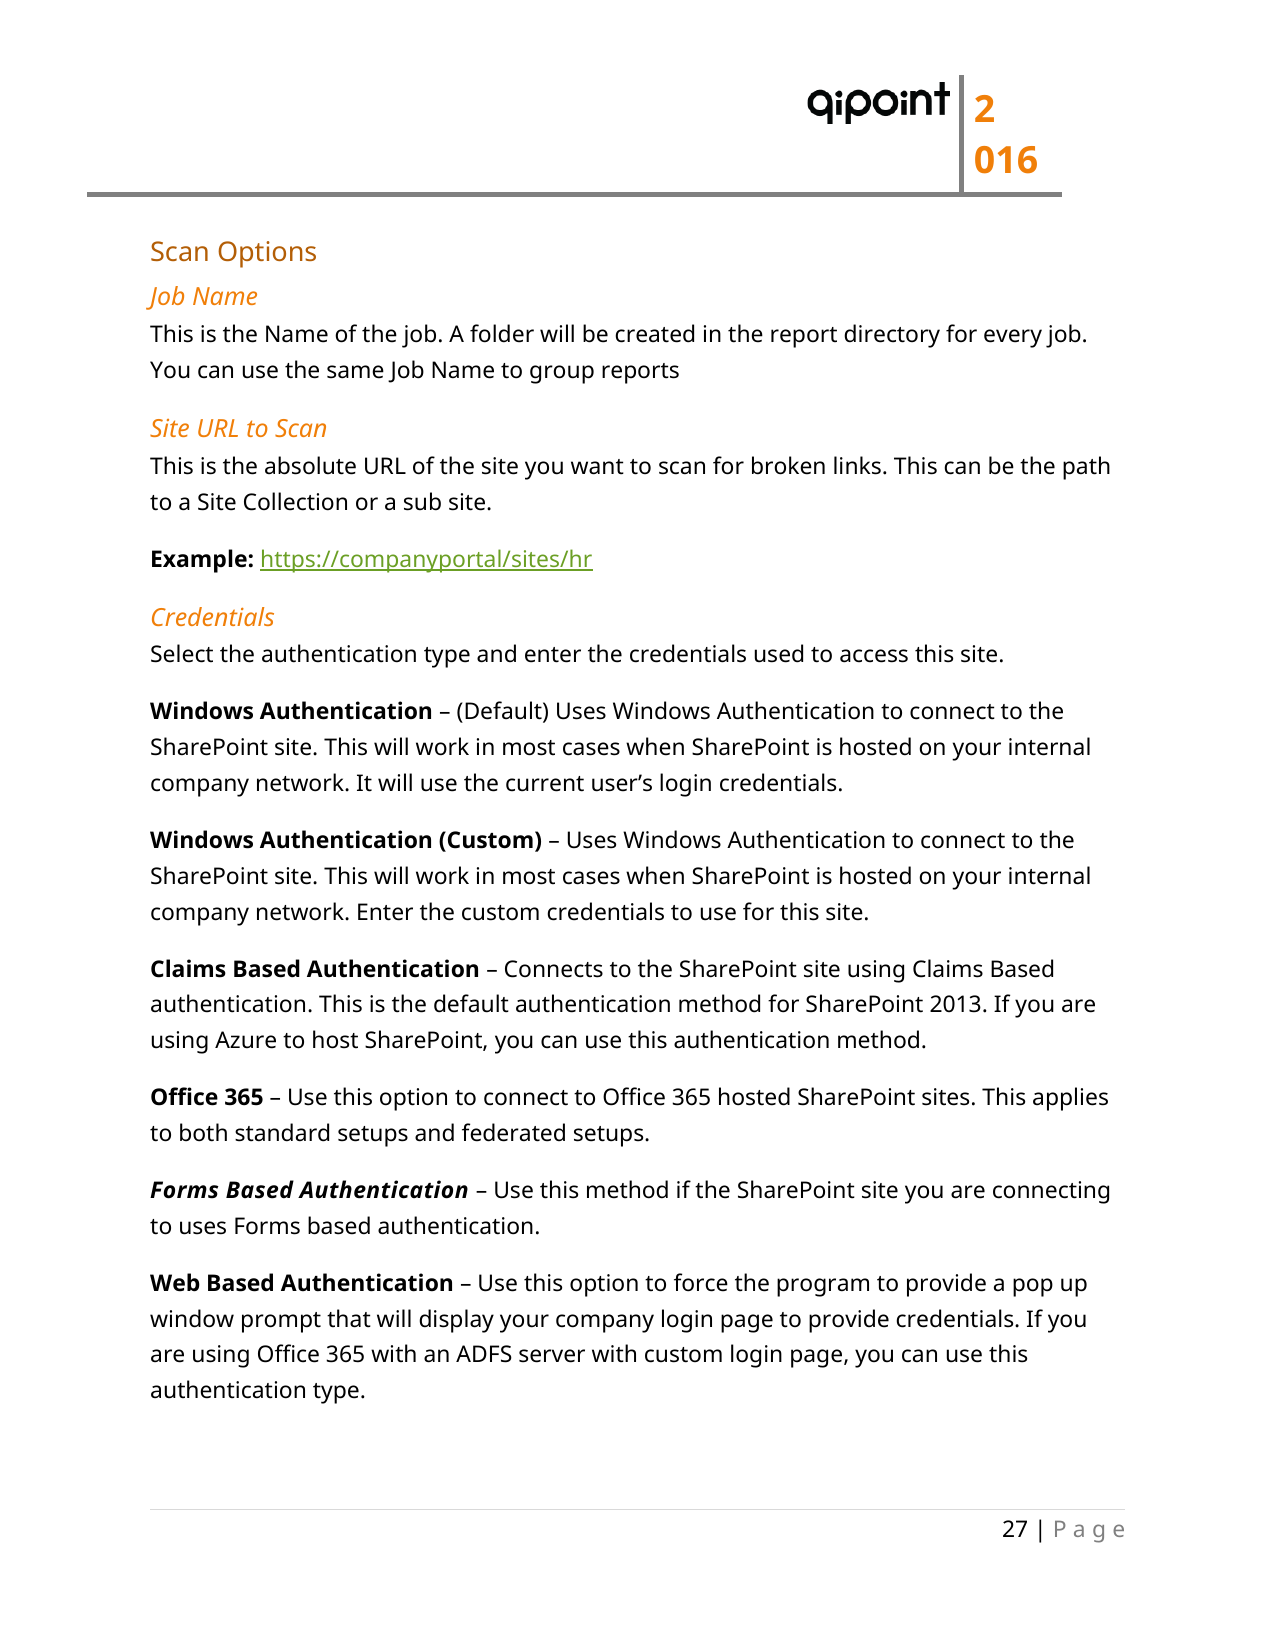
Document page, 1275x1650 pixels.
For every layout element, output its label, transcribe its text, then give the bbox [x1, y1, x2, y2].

subtitle Job Name [150, 279, 1125, 313]
subtitle Scan Options [150, 232, 1125, 269]
subtitle Site URL to Scan [150, 411, 1125, 445]
text This is the absolute URL of the site you want to scan for broken links. This can be the path to a Site Collection or a sub site. [150, 450, 1125, 517]
text Office 365 – Use this option to connect to Office 365 hosted SharePoint sites. This applies to both standard setups and federated setups. [150, 1081, 1125, 1148]
text Web Based Authentication – Use this option to force the program to provide a pop up window prompt that will display your company login page to provide credentials. If you are using Office 365 with an ADFS server with custom login page, you can use this authentication type. [150, 1267, 1125, 1406]
text Windows Authentication – (Default) Uses Windows Authentication to connect to the SharePoint site. This will work in most cases when SharePoint is hosted on your internal company network. It will use the current user’s login credentials. [150, 695, 1125, 798]
text Select the authentication type and enter the credentials used to access this site. [150, 638, 1125, 670]
text This is the Name of the job. A folder will be created in the report directory for every job. You can use the same Job Name to group reports [150, 318, 1125, 385]
text Claims Based Authentication – Connects to the SharePoint site using Claims Based authentication. This is the default authentication method for SharePoint 2013. If you are using Azure to host SharePoint, you can use this authentication method. [150, 952, 1125, 1056]
text Example: https://companyportal/sites/hr [150, 542, 1125, 574]
text Forms Based Authentication – Use this method if the SharePoint site you are connecting to uses Forms based authentication. [150, 1174, 1125, 1241]
text Windows Authentication (Custom) – Uses Windows Authentication to connect to the SharePoint site. This will work in most cases when SharePoint is hosted on your internal company network. Enter the custom credentials to use for this site. [150, 824, 1125, 927]
picture [807, 82, 950, 124]
subtitle Credentials [150, 599, 1125, 633]
